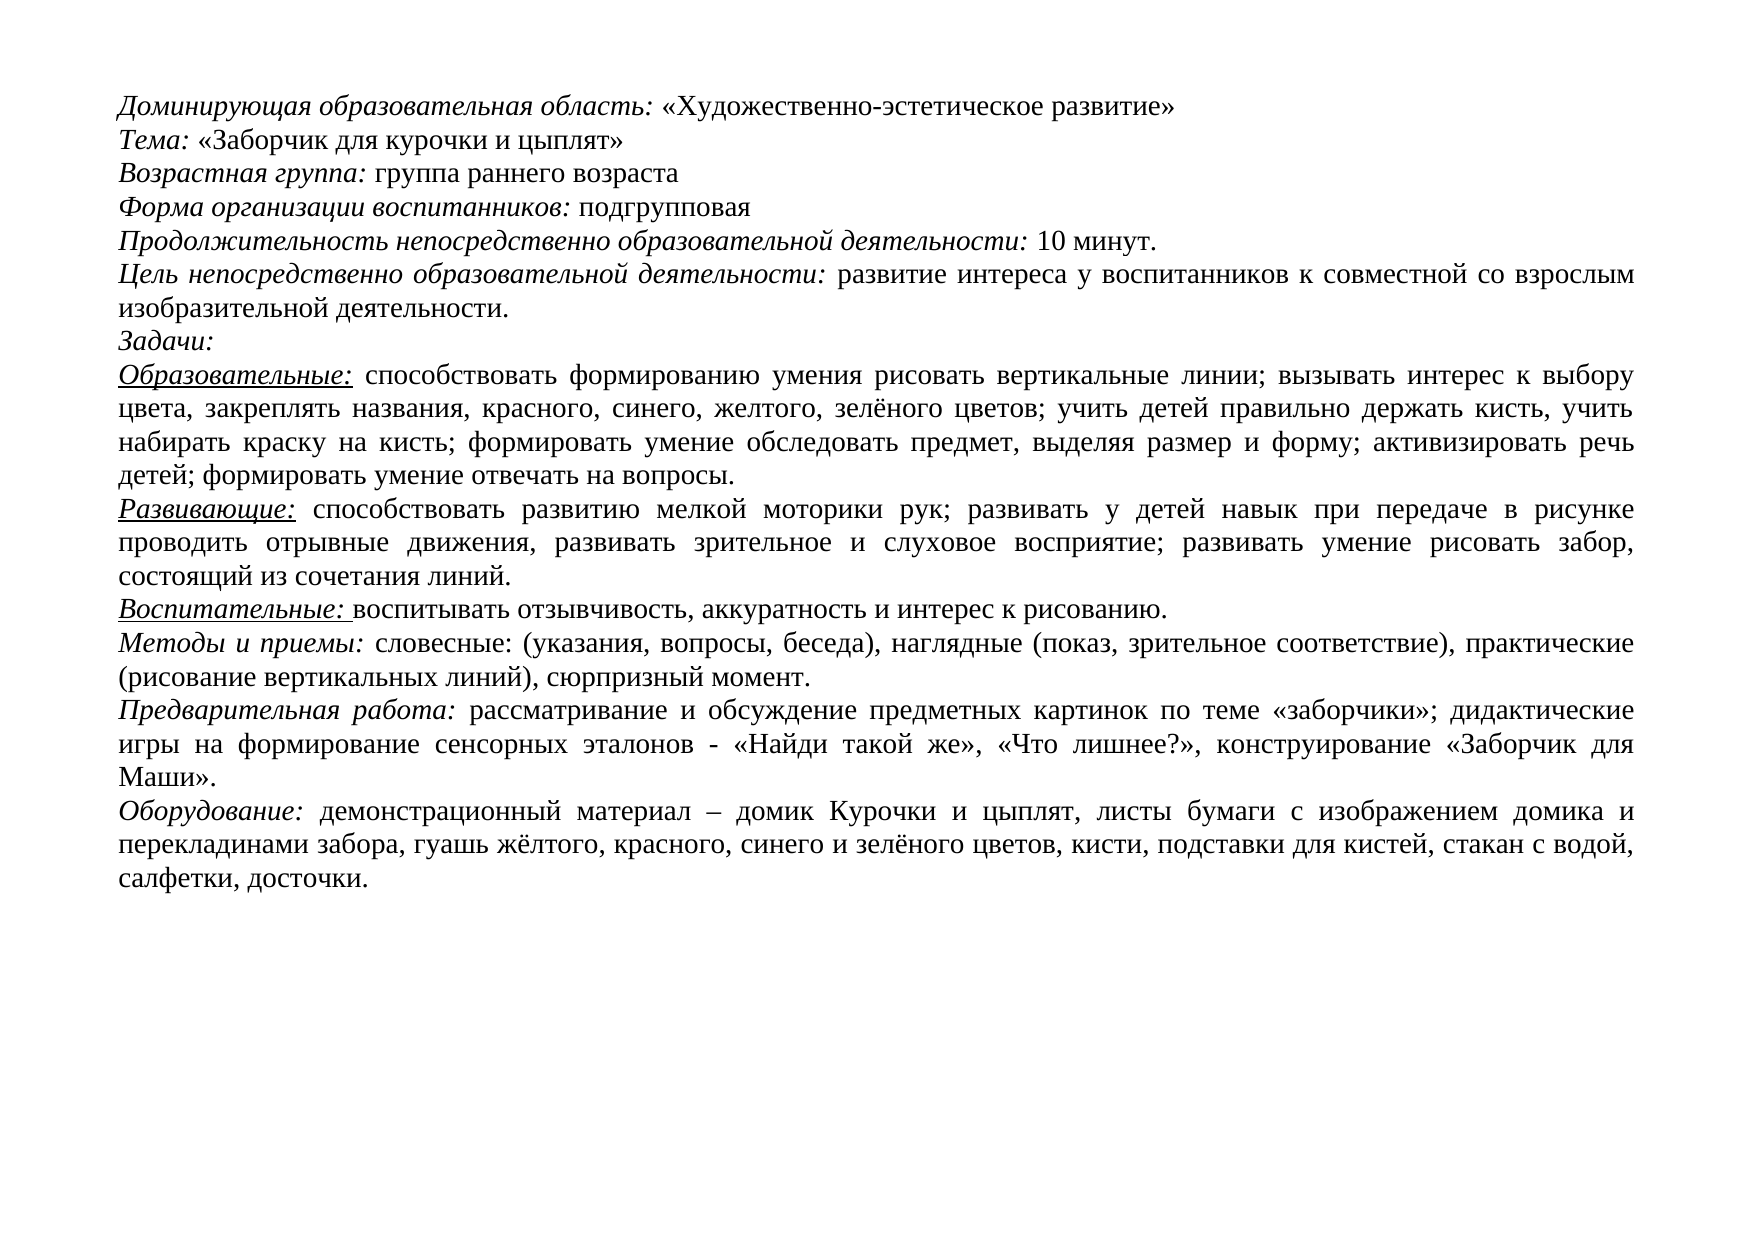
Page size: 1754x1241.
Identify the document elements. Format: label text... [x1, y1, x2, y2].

text Тема: «Заборчик для курочки и цыплят» [118, 122, 1636, 156]
text Цель непосредственно образовательной деятельности: развитие интереса у воспитанников к совместной со взрослым изобразительной деятельности. [118, 256, 1636, 323]
text Возрастная группа: группа раннего возраста [118, 156, 1636, 189]
text Воспитательные: воспитывать отзывчивость, аккуратность и интерес к рисованию. [118, 592, 1636, 625]
text Оборудование: демонстрационный материал – домик Курочки и цыплят, листы бумаги с изображением домика и перекладинами забора, гуашь жёлтого, красного, синего и зелёного цветов, кисти, подставки для кистей, стакан с водой, салфетки, досточки. [118, 793, 1636, 893]
text Задачи: [118, 323, 1636, 357]
text Образовательные: способствовать формированию умения рисовать вертикальные линии; вызывать интерес к выбору цвета, закреплять названия, красного, синего, желтого, зелёного цветов; учить детей правильно держать кисть, учить набирать краску на кисть; формировать умение обследовать предмет, выделяя размер и форму; активизировать речь детей; формировать умение отвечать на вопросы. [118, 357, 1636, 491]
text Развивающие: способствовать развитию мелкой моторики рук; развивать у детей навык при передаче в рисунке проводить отрывные движения, развивать зрительное и слуховое восприятие; развивать умение рисовать забор, состоящий из сочетания линий. [118, 491, 1636, 592]
text Предварительная работа: рассматривание и обсуждение предметных картинок по теме «заборчики»; дидактические игры на формирование сенсорных эталонов - «Найди такой же», «Что лишнее?», конструирование «Заборчик для Маши». [118, 692, 1636, 793]
text Методы и приемы: словесные: (указания, вопросы, беседа), наглядные (показ, зрительное соответствие), практические (рисование вертикальных линий), сюрпризный момент. [118, 625, 1636, 692]
text Продолжительность непосредственно образовательной деятельности: 10 минут. [118, 223, 1636, 256]
text Форма организации воспитанников: подгрупповая [118, 189, 1636, 223]
text Доминирующая образовательная область: «Художественно-эстетическое развитие» [118, 88, 1636, 122]
